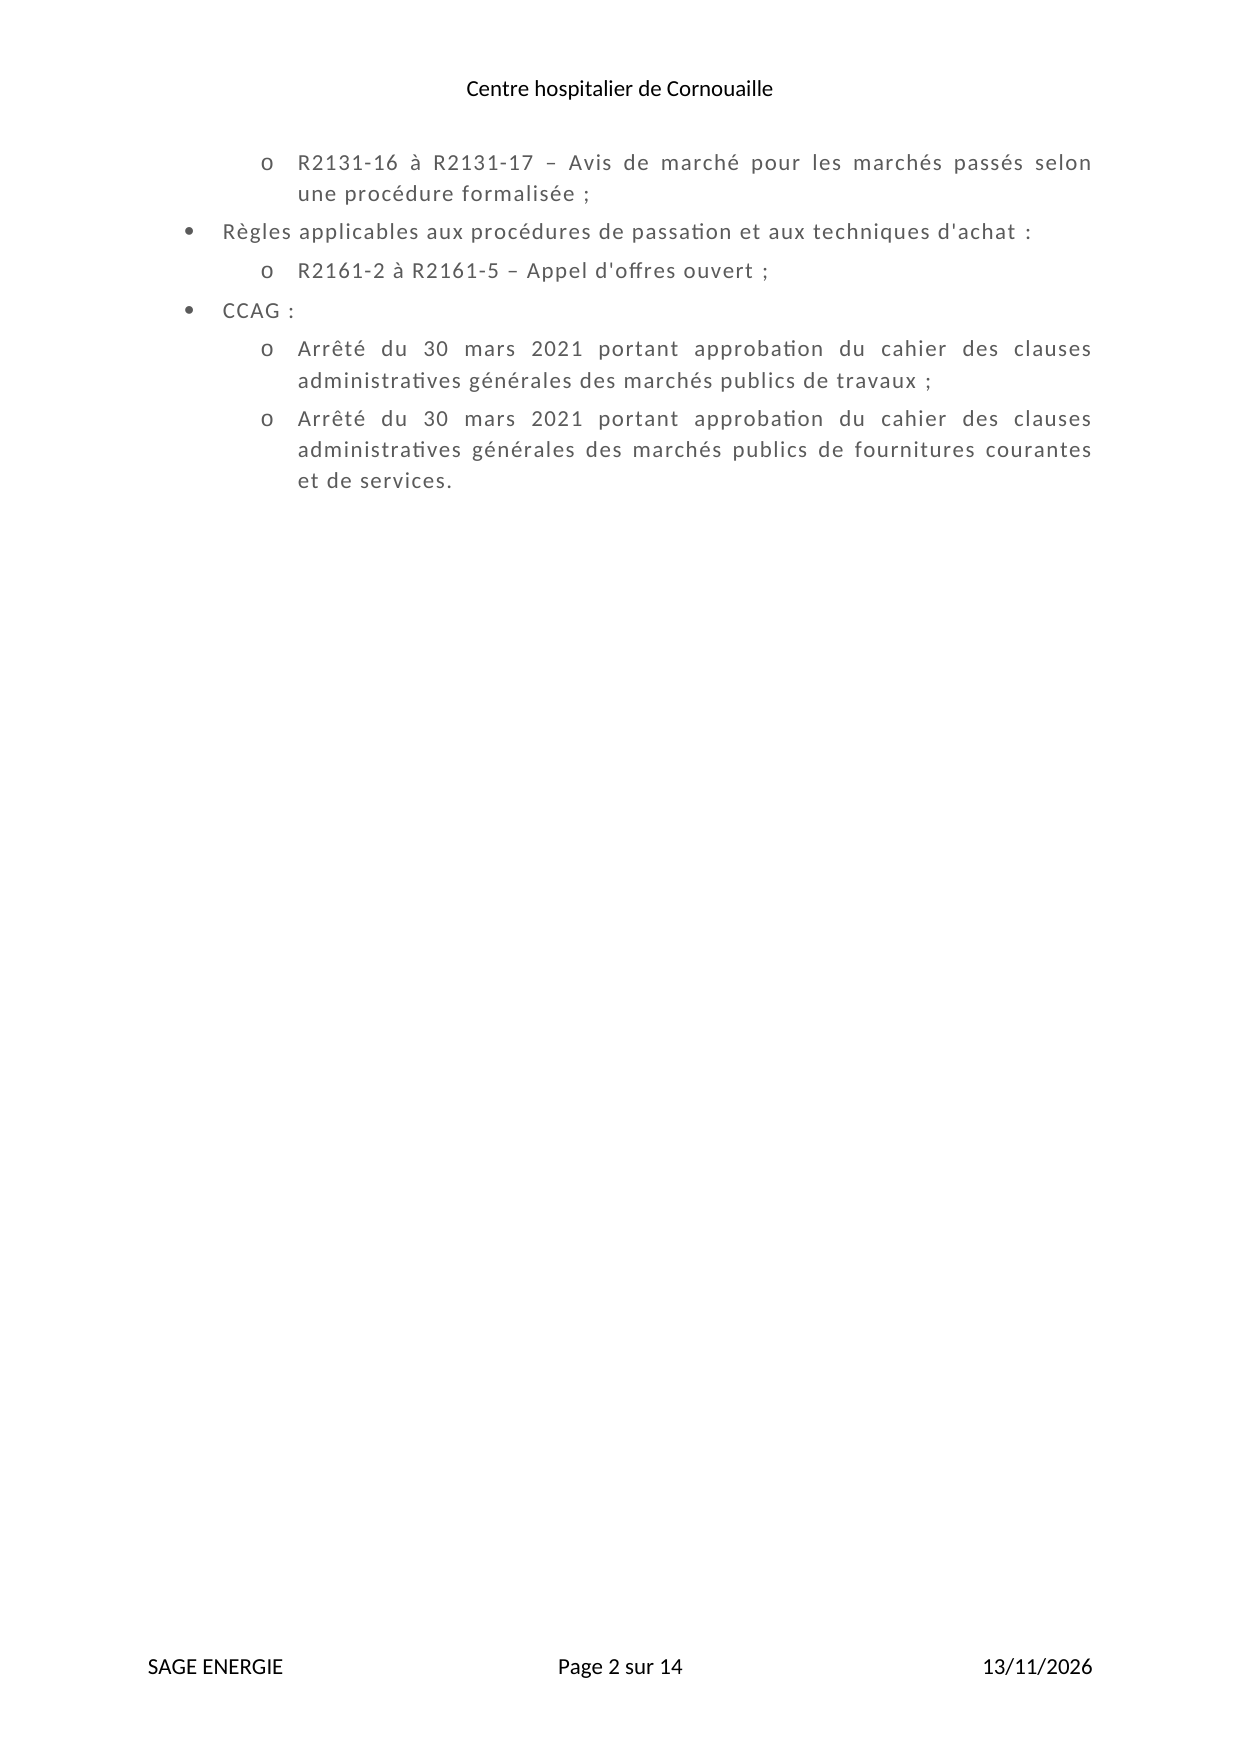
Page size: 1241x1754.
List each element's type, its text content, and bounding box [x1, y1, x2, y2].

subtitle Règles applicables aux procédures de passation et aux techniques d'achat : [185, 217, 1093, 246]
subtitle Arrêté du 30 mars 2021 portant approbation du cahier des clauses administratives générales des marchés publics de fournitures courantes et de services. [260, 404, 1093, 494]
subtitle R2131-16 à R2131-17 – Avis de marché pour les marchés passés selon une procédure formalisée ; [260, 148, 1093, 207]
subtitle R2161-2 à R2161-5 – Appel d'offres ouvert ; [260, 256, 1093, 285]
subtitle CCAG : [185, 296, 1093, 324]
subtitle Arrêté du 30 mars 2021 portant approbation du cahier des clauses administratives générales des marchés publics de travaux ; [260, 334, 1093, 394]
